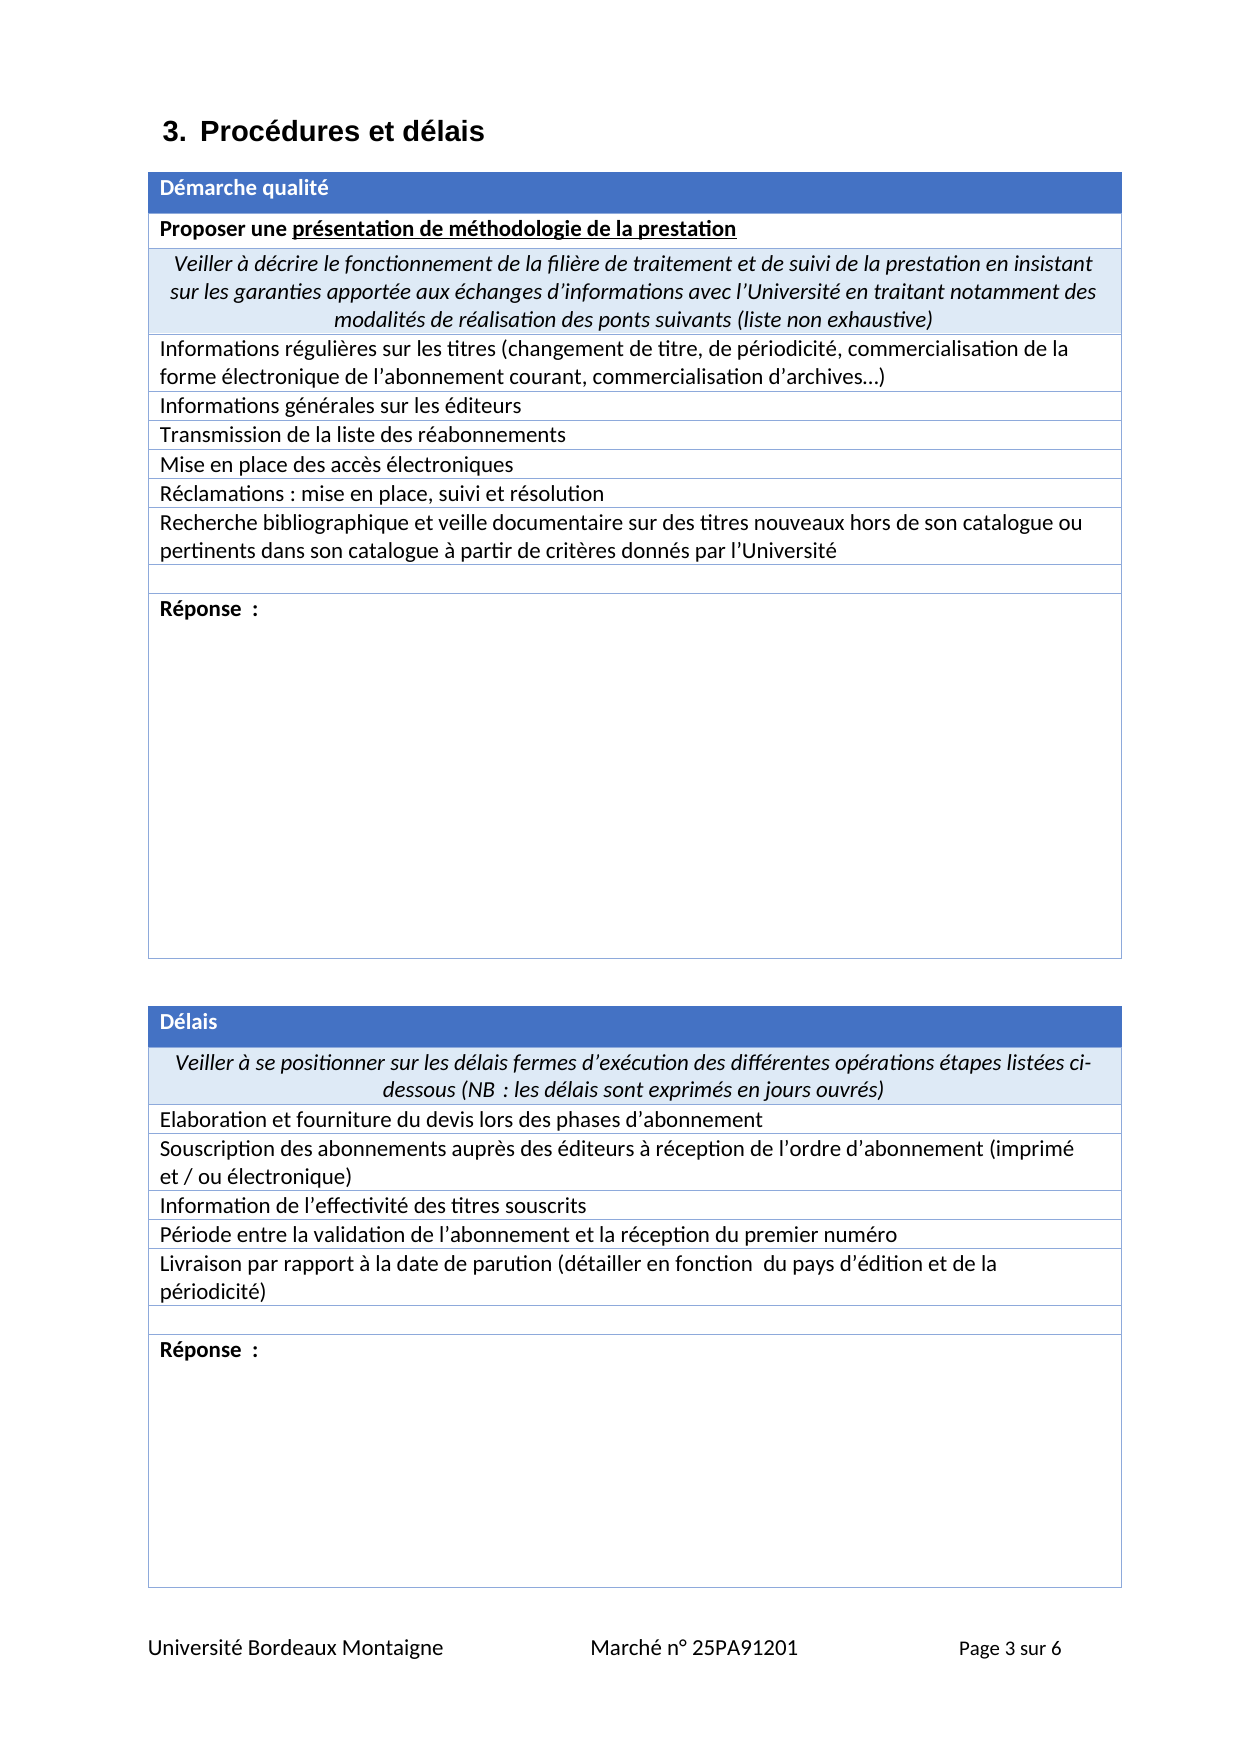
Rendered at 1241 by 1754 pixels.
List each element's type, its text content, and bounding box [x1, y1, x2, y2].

table_cell [149, 1306, 1121, 1334]
table_cell Mise en place des accès électroniques [149, 450, 1121, 478]
table_cell Réponse : [149, 1335, 1121, 1587]
table_cell Veiller à se positionner sur les délais fermes d’exécution des différentes opérations étapes listées ci-dessous (NB : les délais sont exprimés en jours ouvrés) [149, 1048, 1121, 1104]
table_cell Transmission de la liste des réabonnements [149, 421, 1121, 449]
table_cell Proposer une présentation de méthodologie de la prestation [149, 214, 1121, 248]
table_cell Période entre la validation de l’abonnement et la réception du premier numéro [149, 1220, 1121, 1248]
table_cell Elaboration et fourniture du devis lors des phases d’abonnement [149, 1105, 1121, 1133]
table_cell Réclamations : mise en place, suivi et résolution [149, 479, 1121, 507]
table_cell Réponse : [149, 594, 1121, 958]
table_cell [149, 565, 1121, 593]
table_cell Souscription des abonnements auprès des éditeurs à réception de l’ordre d’abonnement (imprimé et / ou électronique) [149, 1134, 1121, 1190]
table_cell Information de l’effectivité des titres souscrits [149, 1191, 1121, 1219]
table_cell Livraison par rapport à la date de parution (détailler en fonction du pays d’édition et de la périodicité) [149, 1249, 1121, 1305]
table_header Démarche qualité [149, 173, 1121, 213]
table_cell Veiller à décrire le fonctionnement de la filière de traitement et de suivi de la prestation en insistant sur les garanties apportée aux échanges d’informations avec l’Université en traitant notamment des modalités de réalisation des ponts suivants (liste non exhaustive) [149, 249, 1121, 333]
table_header Délais [149, 1007, 1121, 1047]
subtitle Procédures et délais [162, 114, 1122, 147]
table_cell Informations générales sur les éditeurs [149, 392, 1121, 419]
table_cell Recherche bibliographique et veille documentaire sur des titres nouveaux hors de son catalogue ou pertinents dans son catalogue à partir de critères donnés par l’Université [149, 508, 1121, 564]
table_cell Informations régulières sur les titres (changement de titre, de périodicité, commercialisation de la forme électronique de l’abonnement courant, commercialisation d’archives…) [149, 335, 1121, 391]
